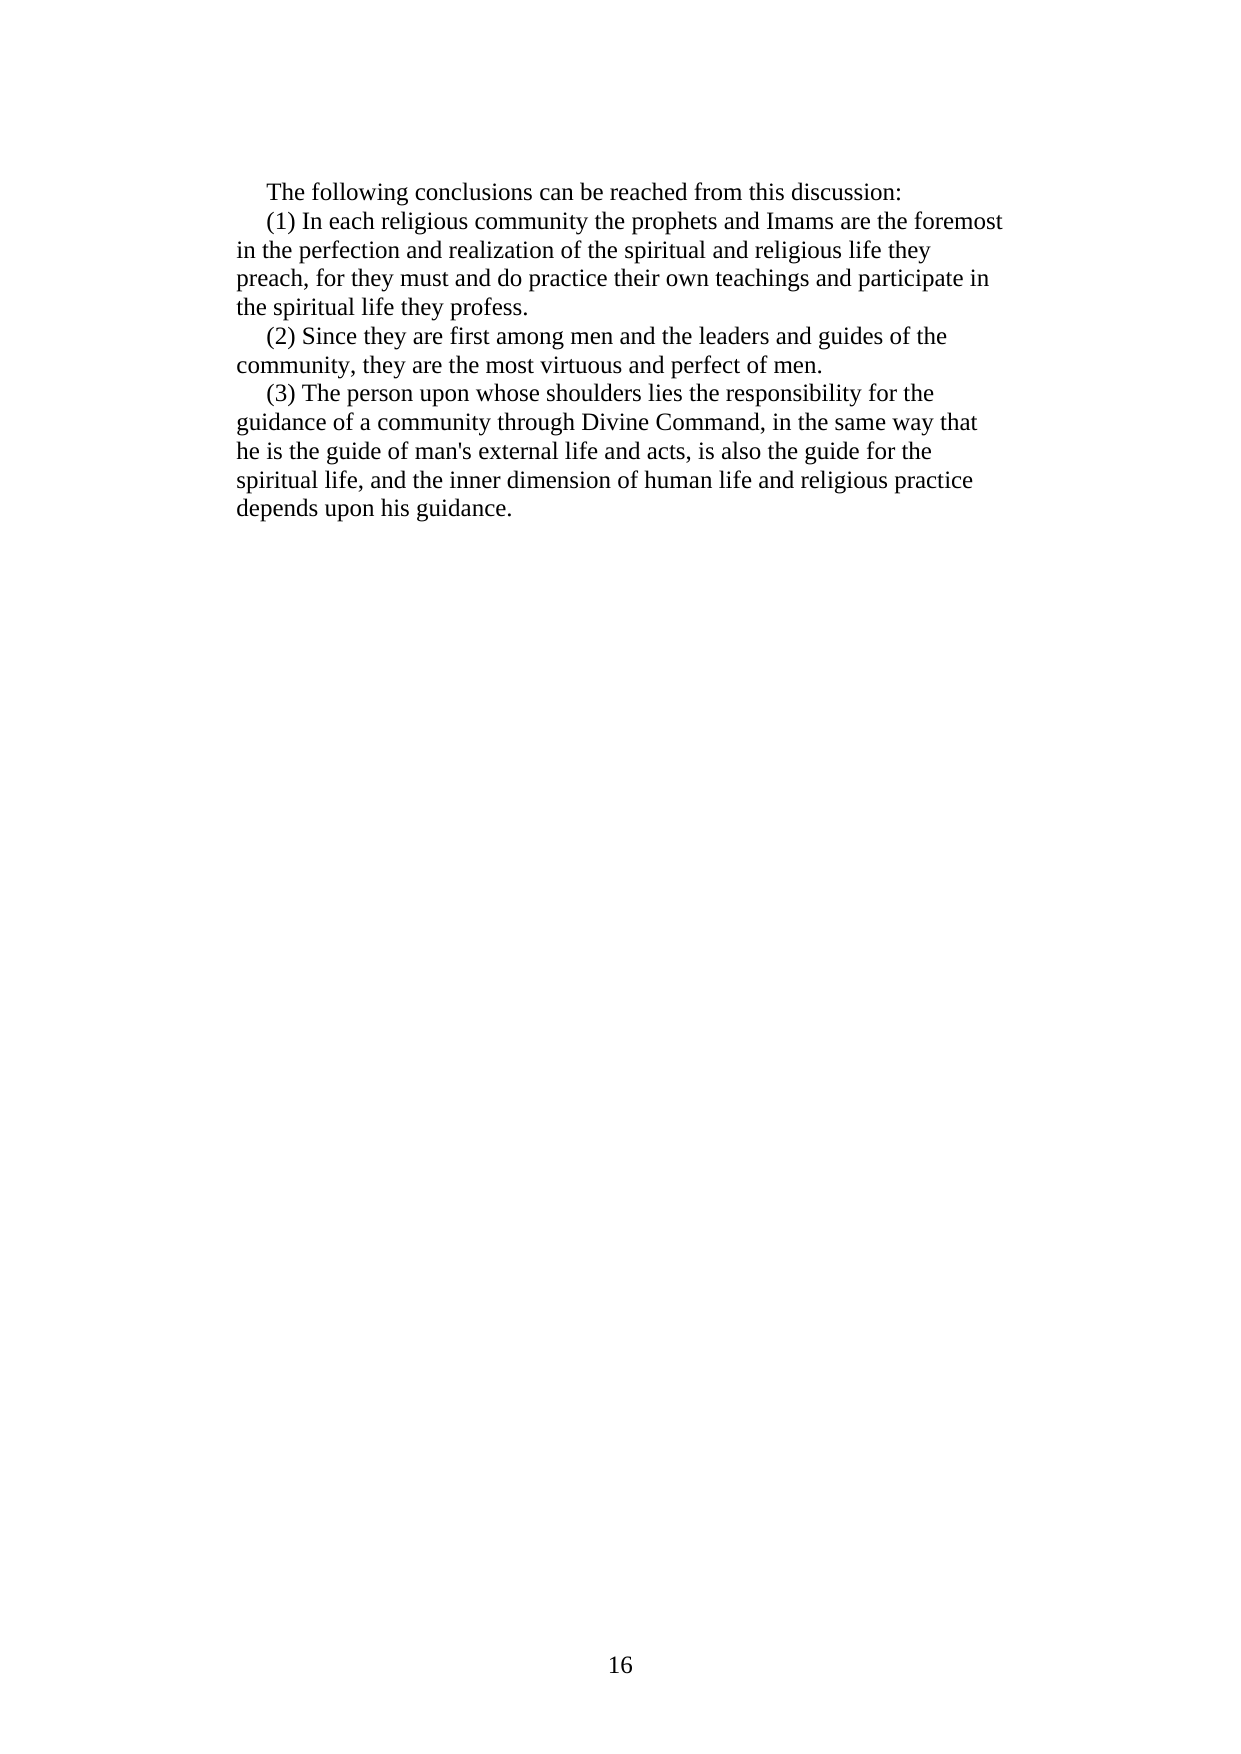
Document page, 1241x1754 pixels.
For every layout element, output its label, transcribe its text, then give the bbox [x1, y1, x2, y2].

text (1) In each religious community the prophets and Imams are the foremost in the perfection and realization of the spiritual and religious life they preach, for they must and do practice their own teachings and participate in the spiritual life they profess. [236, 206, 1004, 321]
text (2) Since they are first among men and the leaders and guides of the community, they are the most virtuous and perfect of men. [236, 321, 1004, 378]
text (3) The person upon whose shoulders lies the responsibility for the guidance of a community through Divine Command, in the same way that he is the guide of man's external life and acts, is also the guide for the spiritual life, and the inner dimension of human life and religious practice depends upon his guidance. [236, 378, 1004, 522]
text The following conclusions can be reached from this discussion: [236, 177, 1004, 206]
